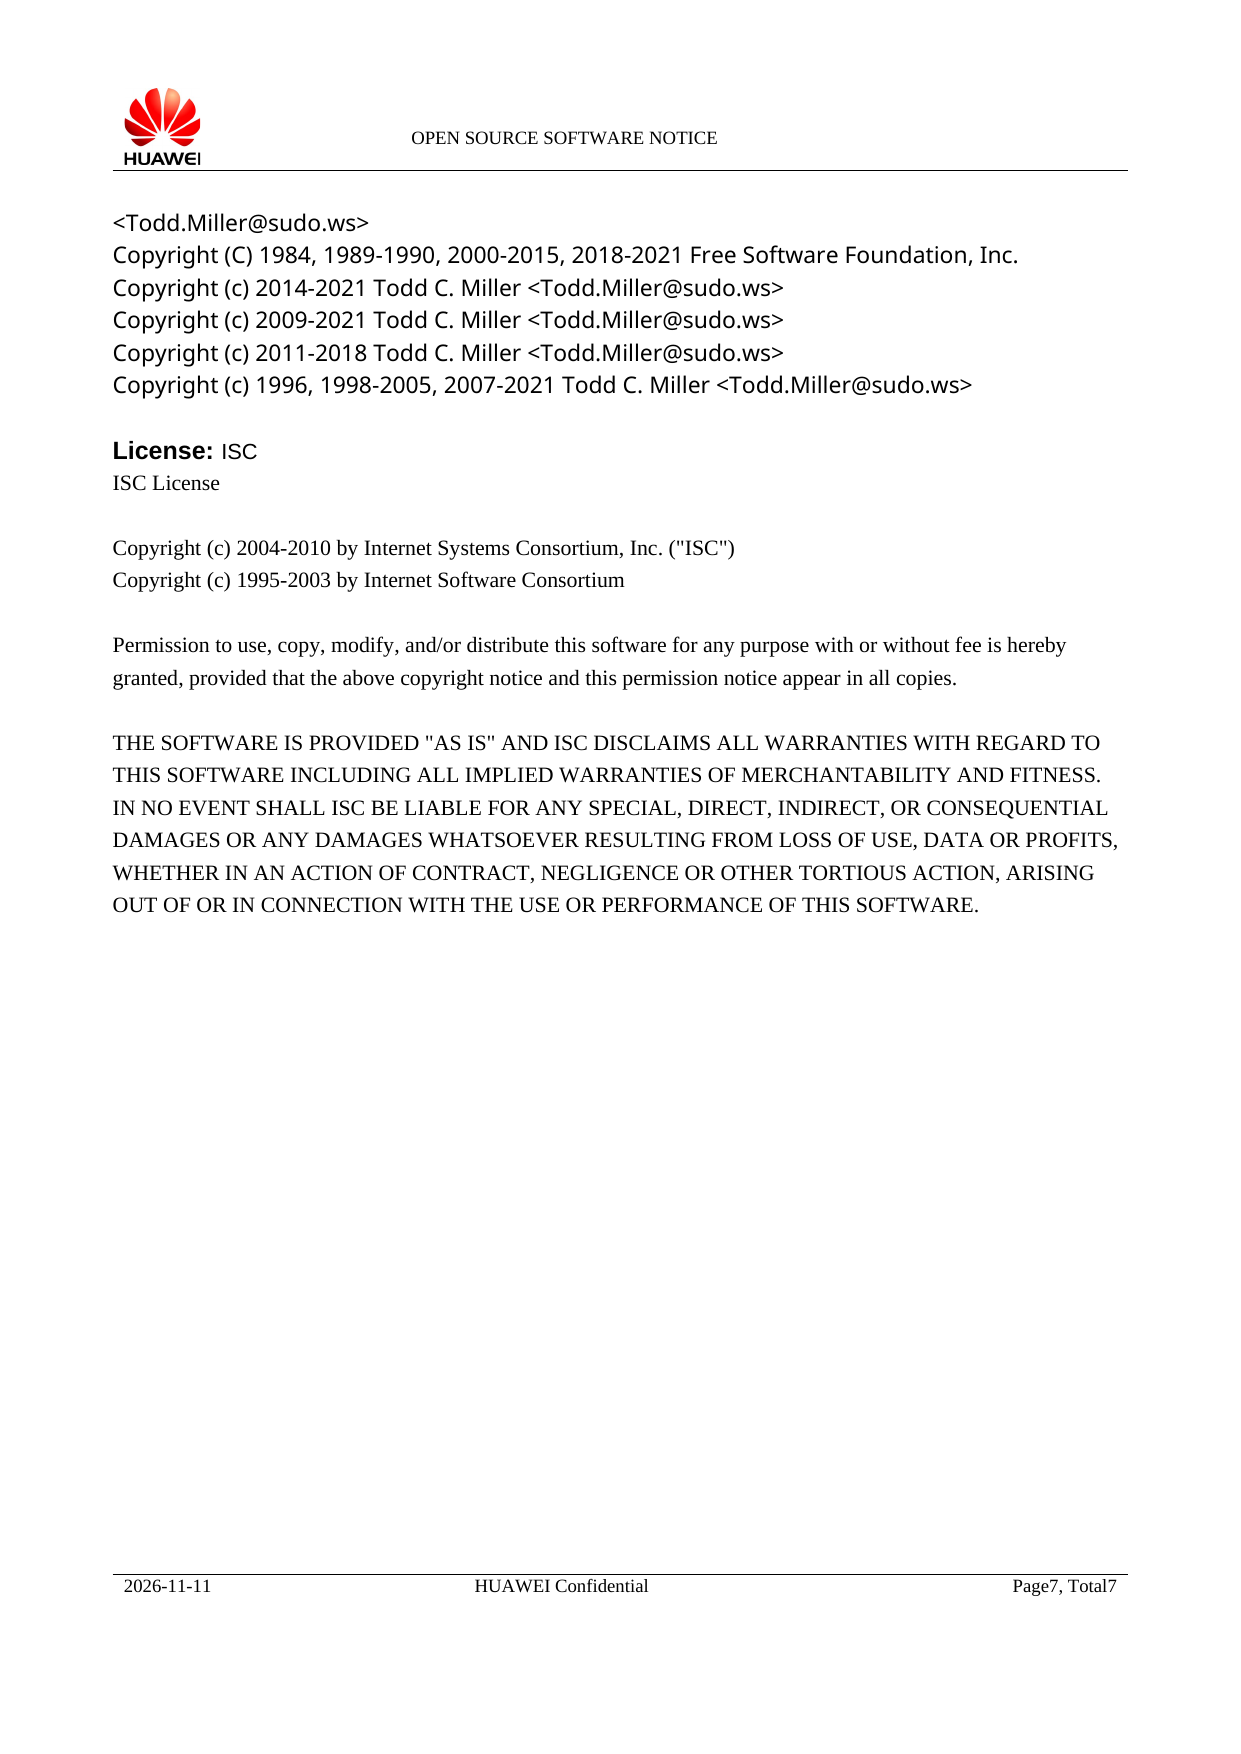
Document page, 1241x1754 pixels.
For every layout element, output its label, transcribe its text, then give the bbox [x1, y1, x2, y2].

picture [124, 88, 201, 165]
text ISC License Copyright (c) 2004-2010 by Internet Systems Consortium, Inc. ("ISC") Copyright (c) 1995-2003 by Internet Software Consortium Permission to use, copy, modify, and/or distribute this software for any purpose with or without fee is hereby granted, provided that the above copyright notice and this permission notice appear in all copies. THE SOFTWARE IS PROVIDED "AS IS" AND ISC DISCLAIMS ALL WARRANTIES WITH REGARD TO THIS SOFTWARE INCLUDING ALL IMPLIED WARRANTIES OF MERCHANTABILITY AND FITNESS. IN NO EVENT SHALL ISC BE LIABLE FOR ANY SPECIAL, DIRECT, INDIRECT, OR CONSEQUENTIAL DAMAGES OR ANY DAMAGES WHATSOEVER RESULTING FROM LOSS OF USE, DATA OR PROFITS, WHETHER IN AN ACTION OF CONTRACT, NEGLIGENCE OR OTHER TORTIOUS ACTION, ARISING OUT OF OR IN CONNECTION WITH THE USE OR PERFORMANCE OF THIS SOFTWARE. [112, 466, 1128, 921]
text License: ISC [112, 434, 1128, 466]
